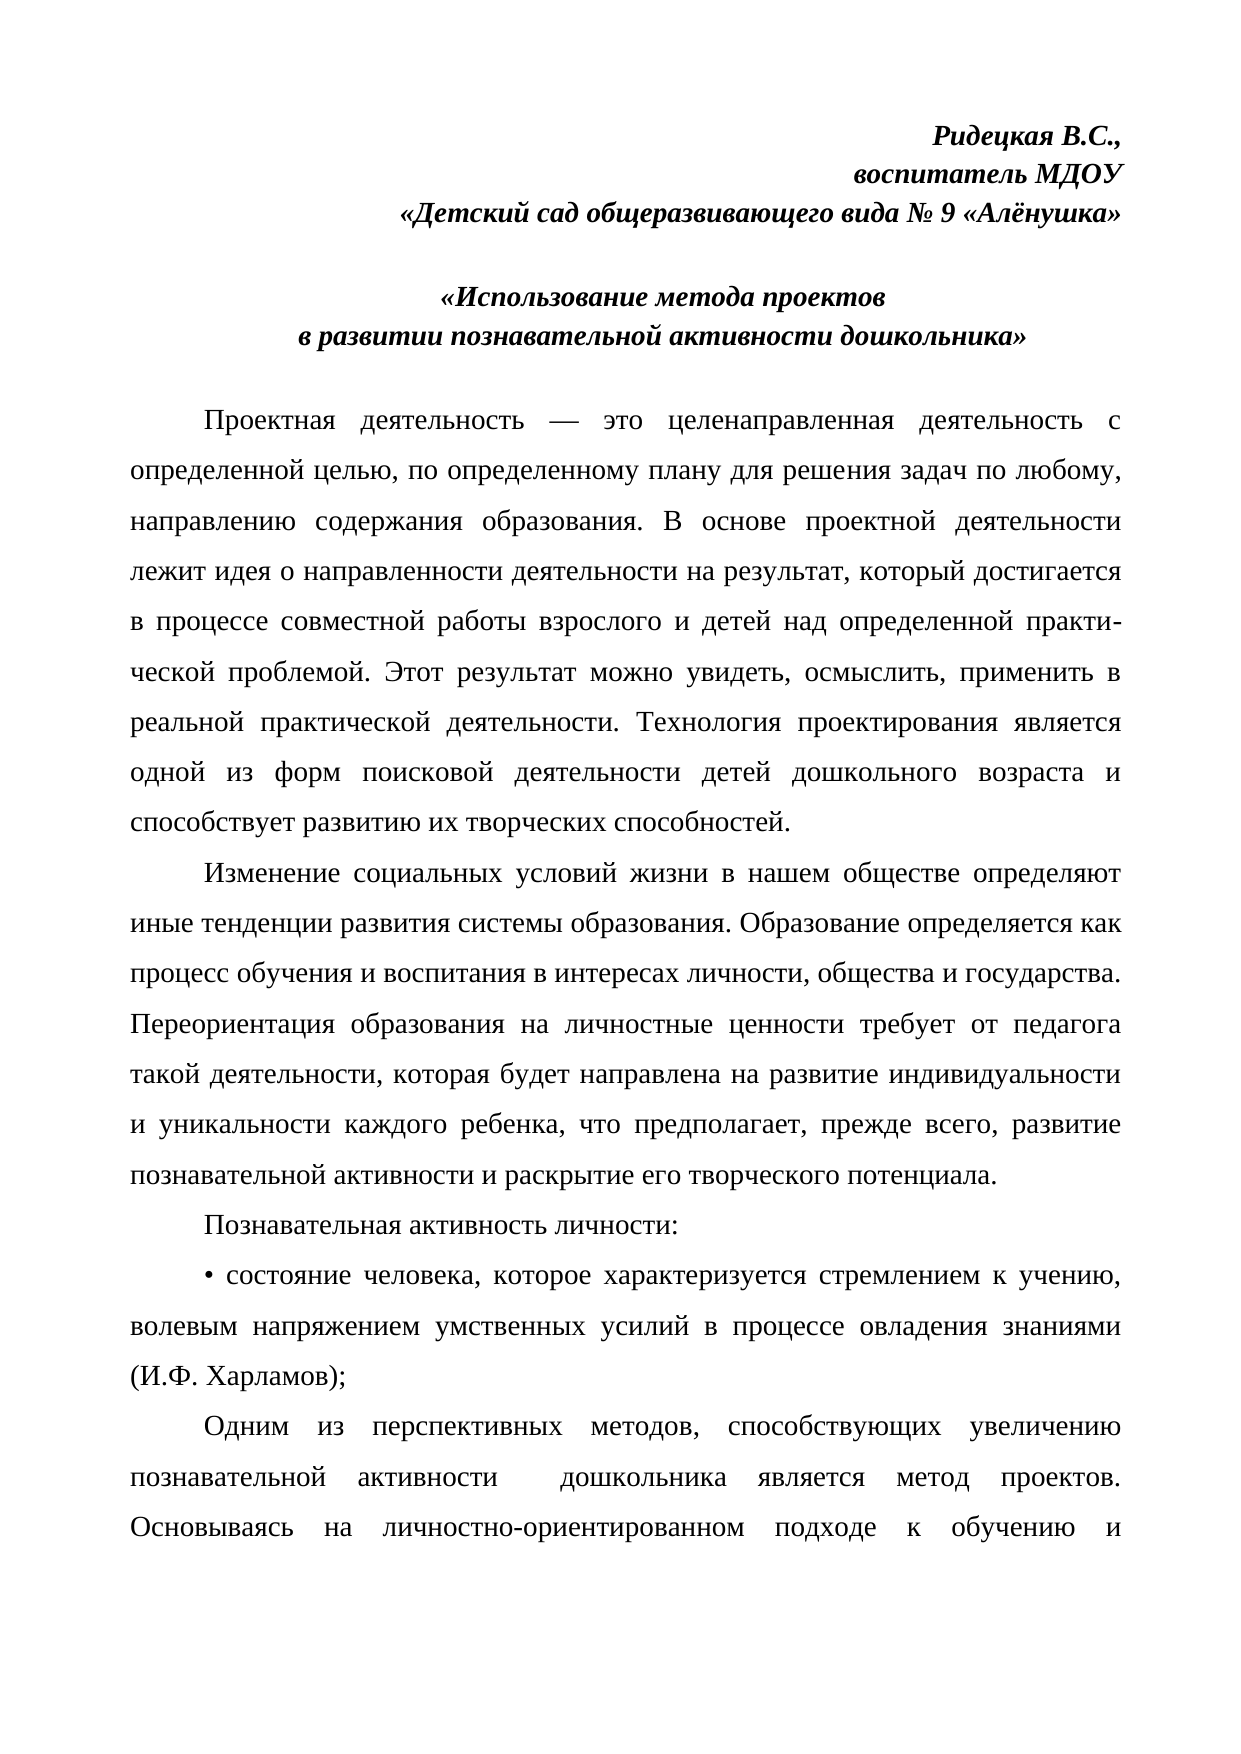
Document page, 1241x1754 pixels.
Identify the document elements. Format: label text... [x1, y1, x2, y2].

text «Использование метода проектов [130, 279, 1122, 313]
text воспитатель МДОУ [130, 157, 1122, 190]
text Ридецкая В.С., [130, 118, 1122, 152]
text «Детский сад общеразвивающего вида № 9 «Алёнушка» [130, 195, 1122, 229]
text Познавательная активность личности: [130, 1207, 1122, 1241]
text Проектная деятельность — это целенаправленная деятельность с определенной целью, по определенному плану для решения задач по любому, направлению содержания образования. В основе проектной деятельности лежит идея о направленности деятельности на результат, который достигается в процессе совместной работы взрослого и детей над определенной практической проблемой. Этот результат можно увидеть, осмыслить, применить в реальной практической деятельности. Технология проектирования является одной из форм поисковой деятельности детей дошкольного возраста и способствует развитию их творческих способностей. [130, 402, 1122, 838]
text • состояние человека, которое характеризуется стремлением к учению, волевым напряжением умственных усилий в процессе овладения знаниями (И.Ф. Харламов); [130, 1257, 1122, 1392]
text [130, 1408, 1122, 1542]
text Изменение социальных условий жизни в нашем обществе определяют иные тенденции развития системы образования. Образование определяется как процесс обучения и воспитания в интересах личности, общества и государства. Переориентация образования на личностные ценности требует от педагога такой деятельности, которая будет направлена на развитие индивидуальности и уникальности каждого ребенка, что предполагает, прежде всего, развитие познавательной активности и раскрытие его творческого потенциала. [130, 855, 1122, 1190]
text в развитии познавательной активности дошкольника» [130, 318, 1122, 351]
